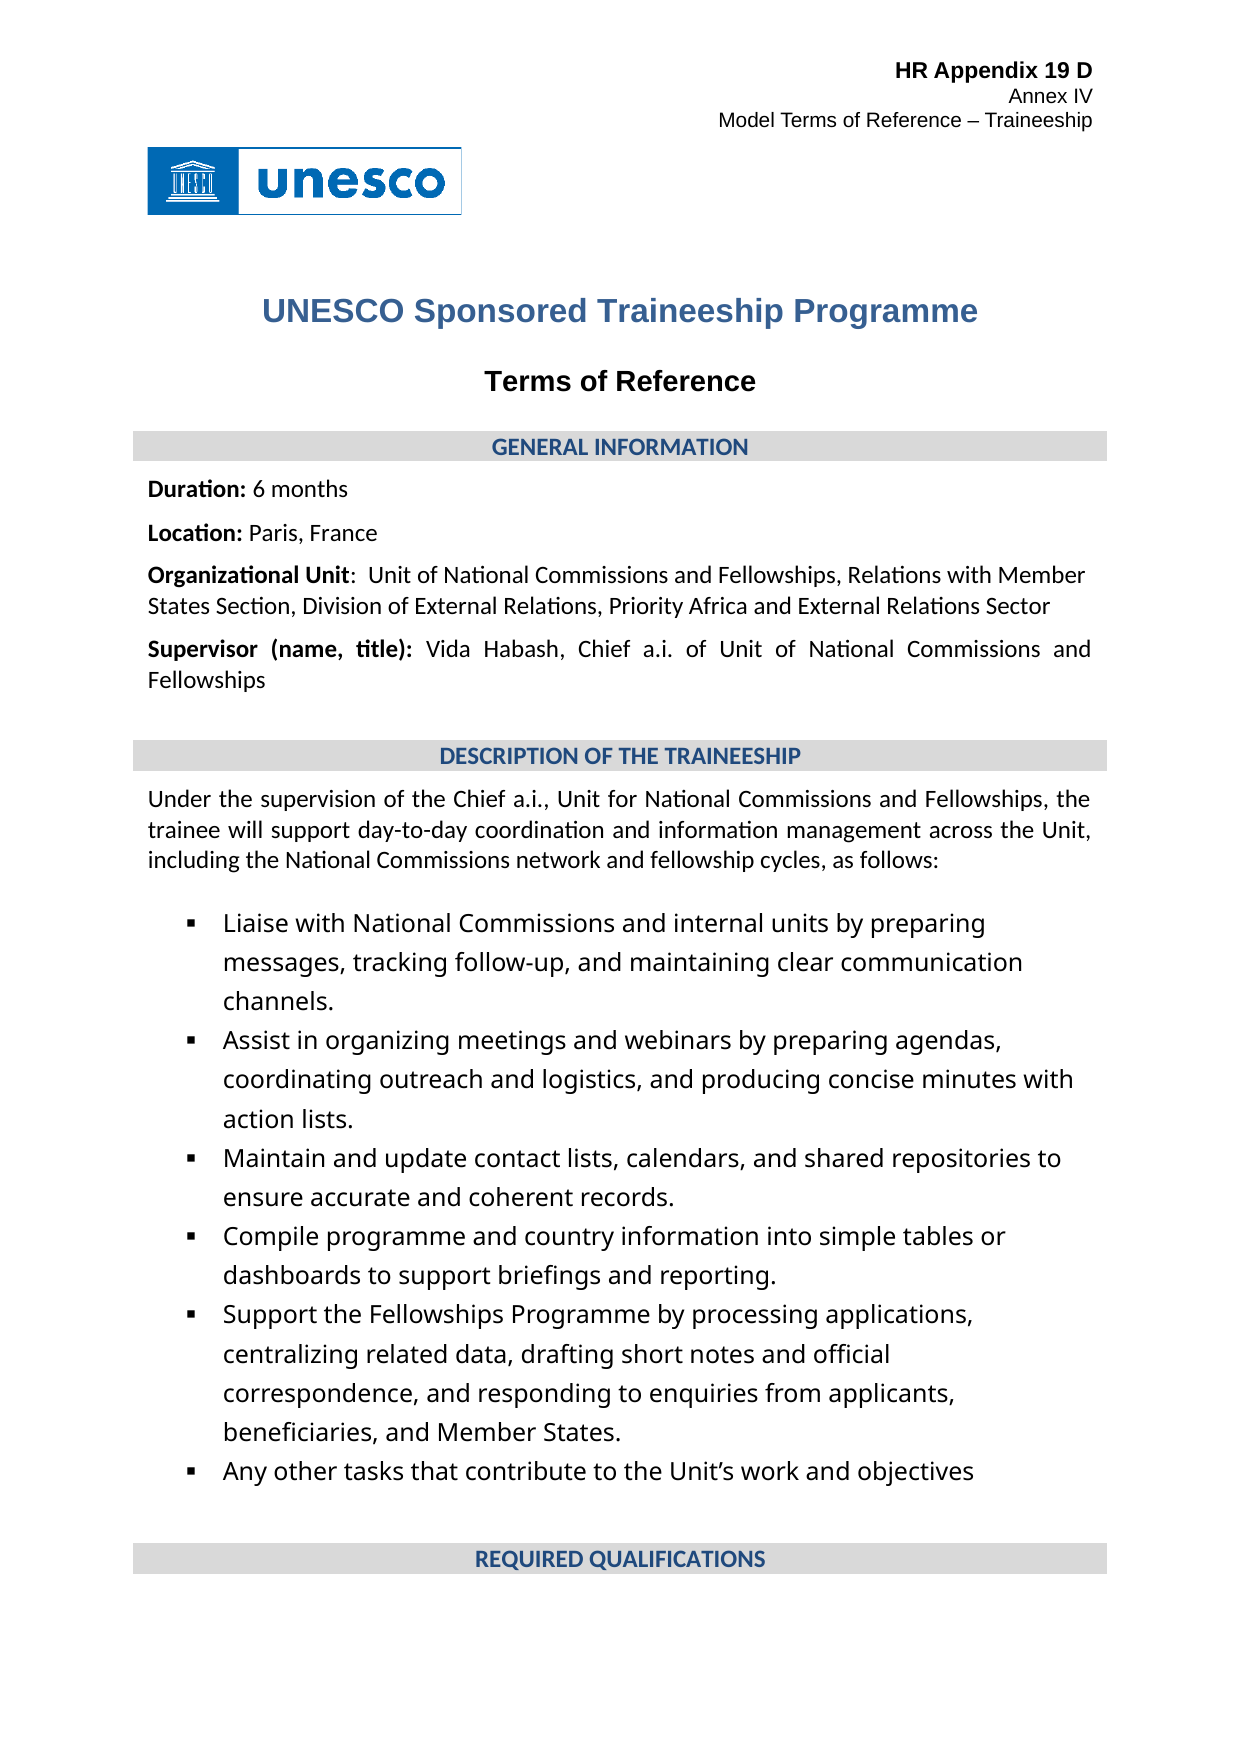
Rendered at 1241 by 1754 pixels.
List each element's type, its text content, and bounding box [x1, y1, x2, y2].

text GENERAL INFORMATION [133, 431, 1107, 461]
list Maintain and update contact lists, calendars, and shared repositories to ensure accurate and coherent records. [185, 1140, 1093, 1214]
list Compile programme and country information into simple tables or dashboards to support briefings and reporting. [185, 1219, 1093, 1292]
text Organizational Unit: Unit of National Commissions and Fellowships, Relations with Member States Section, Division of External Relations, Priority Africa and External Relations Sector [148, 560, 1093, 621]
text UNESCO Sponsored Traineeship Programme [148, 292, 1093, 330]
list Assist in organizing meetings and webinars by preparing agendas, coordinating outreach and logistics, and producing concise minutes with action lists. [185, 1023, 1093, 1135]
list Liaise with National Commissions and internal units by preparing messages, tracking follow-up, and maintaining clear communication channels. [185, 905, 1093, 1018]
text Duration: 6 months [148, 474, 1093, 504]
list Support the Fellowships Programme by processing applications, centralizing related data, drafting short notes and official correspondence, and responding to enquiries from applicants, beneficiaries, and Member States. [185, 1297, 1093, 1449]
text Terms of Reference [148, 363, 1093, 397]
list Any other tasks that contribute to the Unit’s work and objectives [185, 1454, 1093, 1488]
picture [147, 147, 462, 215]
text REQUIRED QUALIFICATIONS [133, 1543, 1107, 1574]
text Under the supervision of the Chief a.i., Unit for National Commissions and Fellowships, the trainee will support day-to-day coordination and information management across the Unit, including the National Commissions network and fellowship cycles, as follows: [148, 783, 1093, 875]
text DESCRIPTION OF THE TRAINEESHIP [133, 740, 1107, 771]
text Location: Paris, France [148, 517, 1093, 547]
text Supervisor (name, title): Vida Habash, Chief a.i. of Unit of National Commissions and Fellowships [148, 633, 1093, 694]
